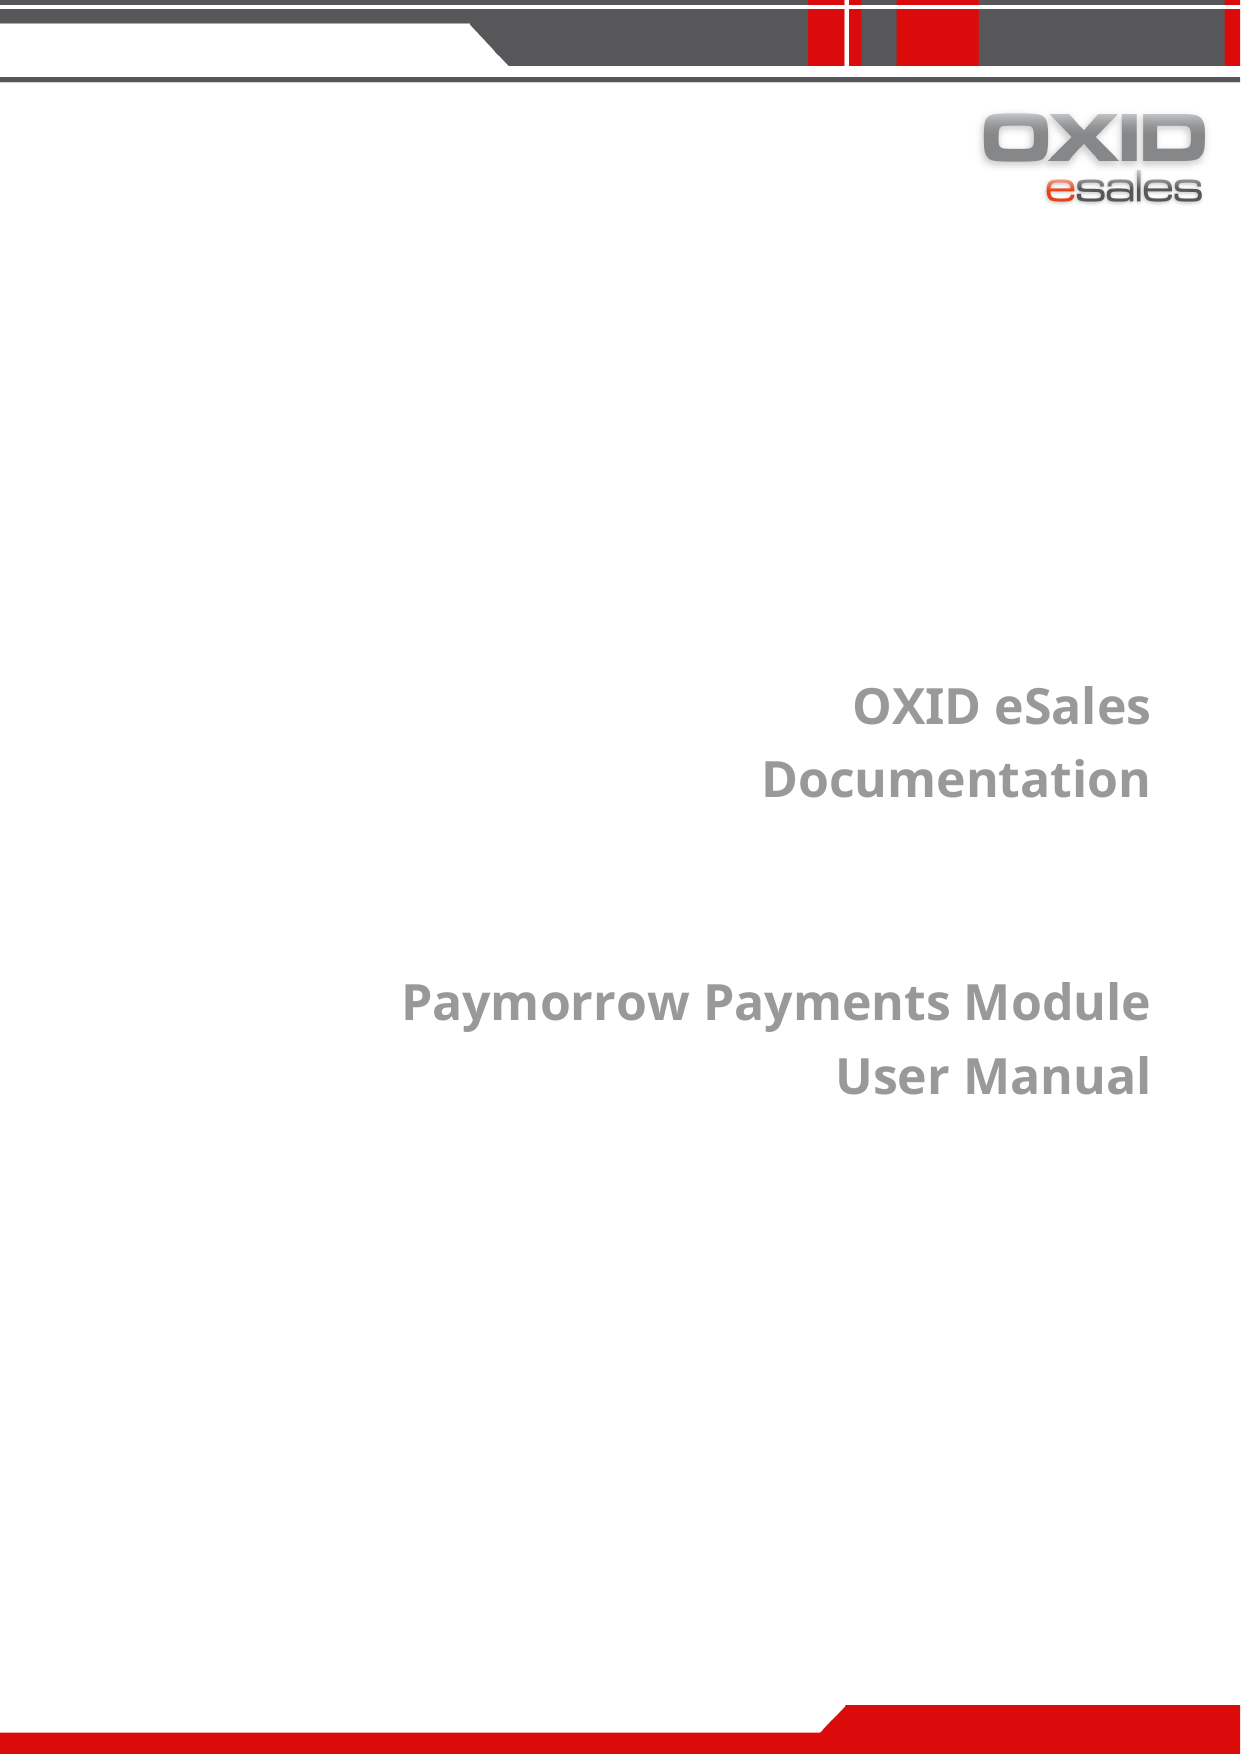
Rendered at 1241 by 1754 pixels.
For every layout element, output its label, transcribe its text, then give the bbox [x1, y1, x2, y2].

picture [0, 0, 1241, 210]
text Paymorrow Payments Module [148, 967, 1152, 1035]
picture [0, 1705, 1241, 1754]
text OXID eSales Documentation [148, 666, 1152, 812]
text User Manual [148, 1041, 1152, 1109]
